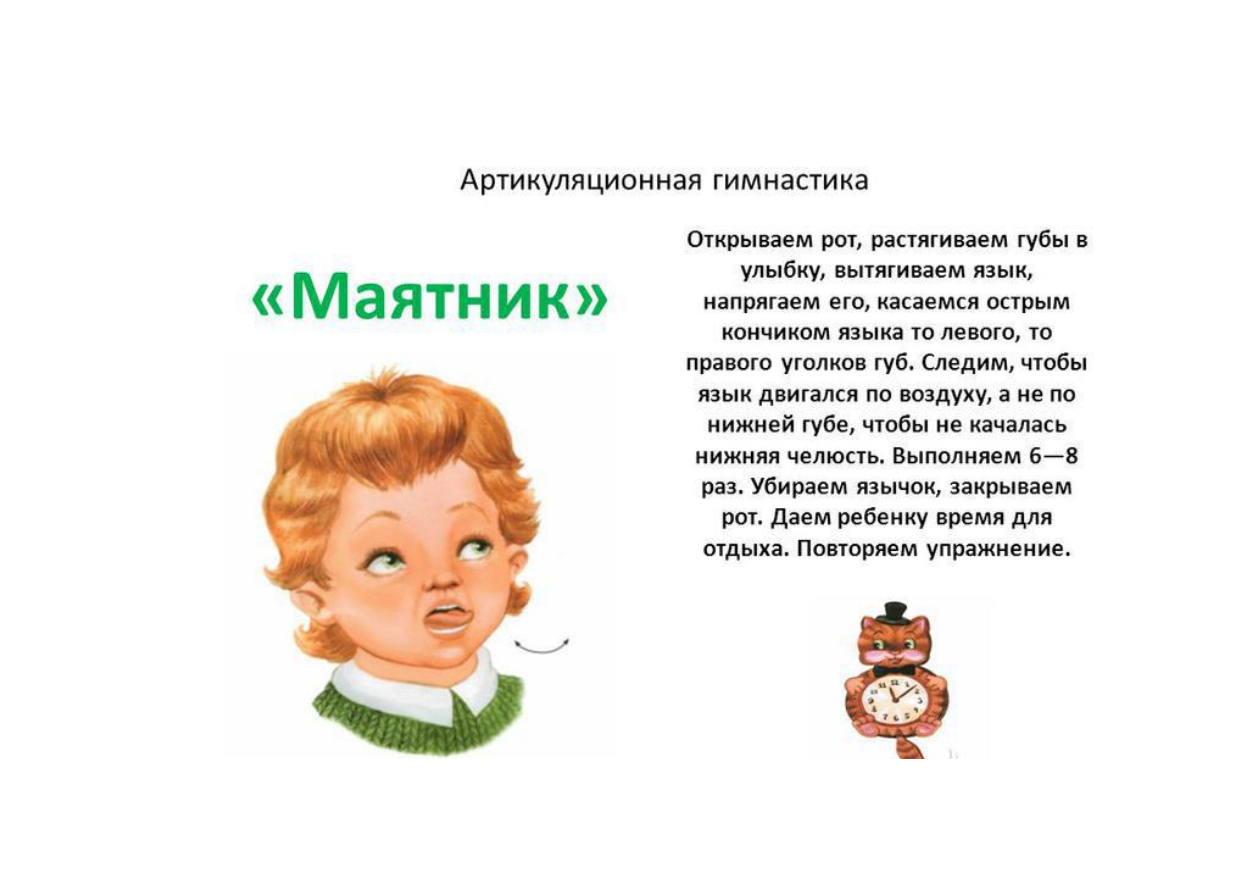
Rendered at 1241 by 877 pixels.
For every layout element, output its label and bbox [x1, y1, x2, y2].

picture [177, 118, 1152, 759]
